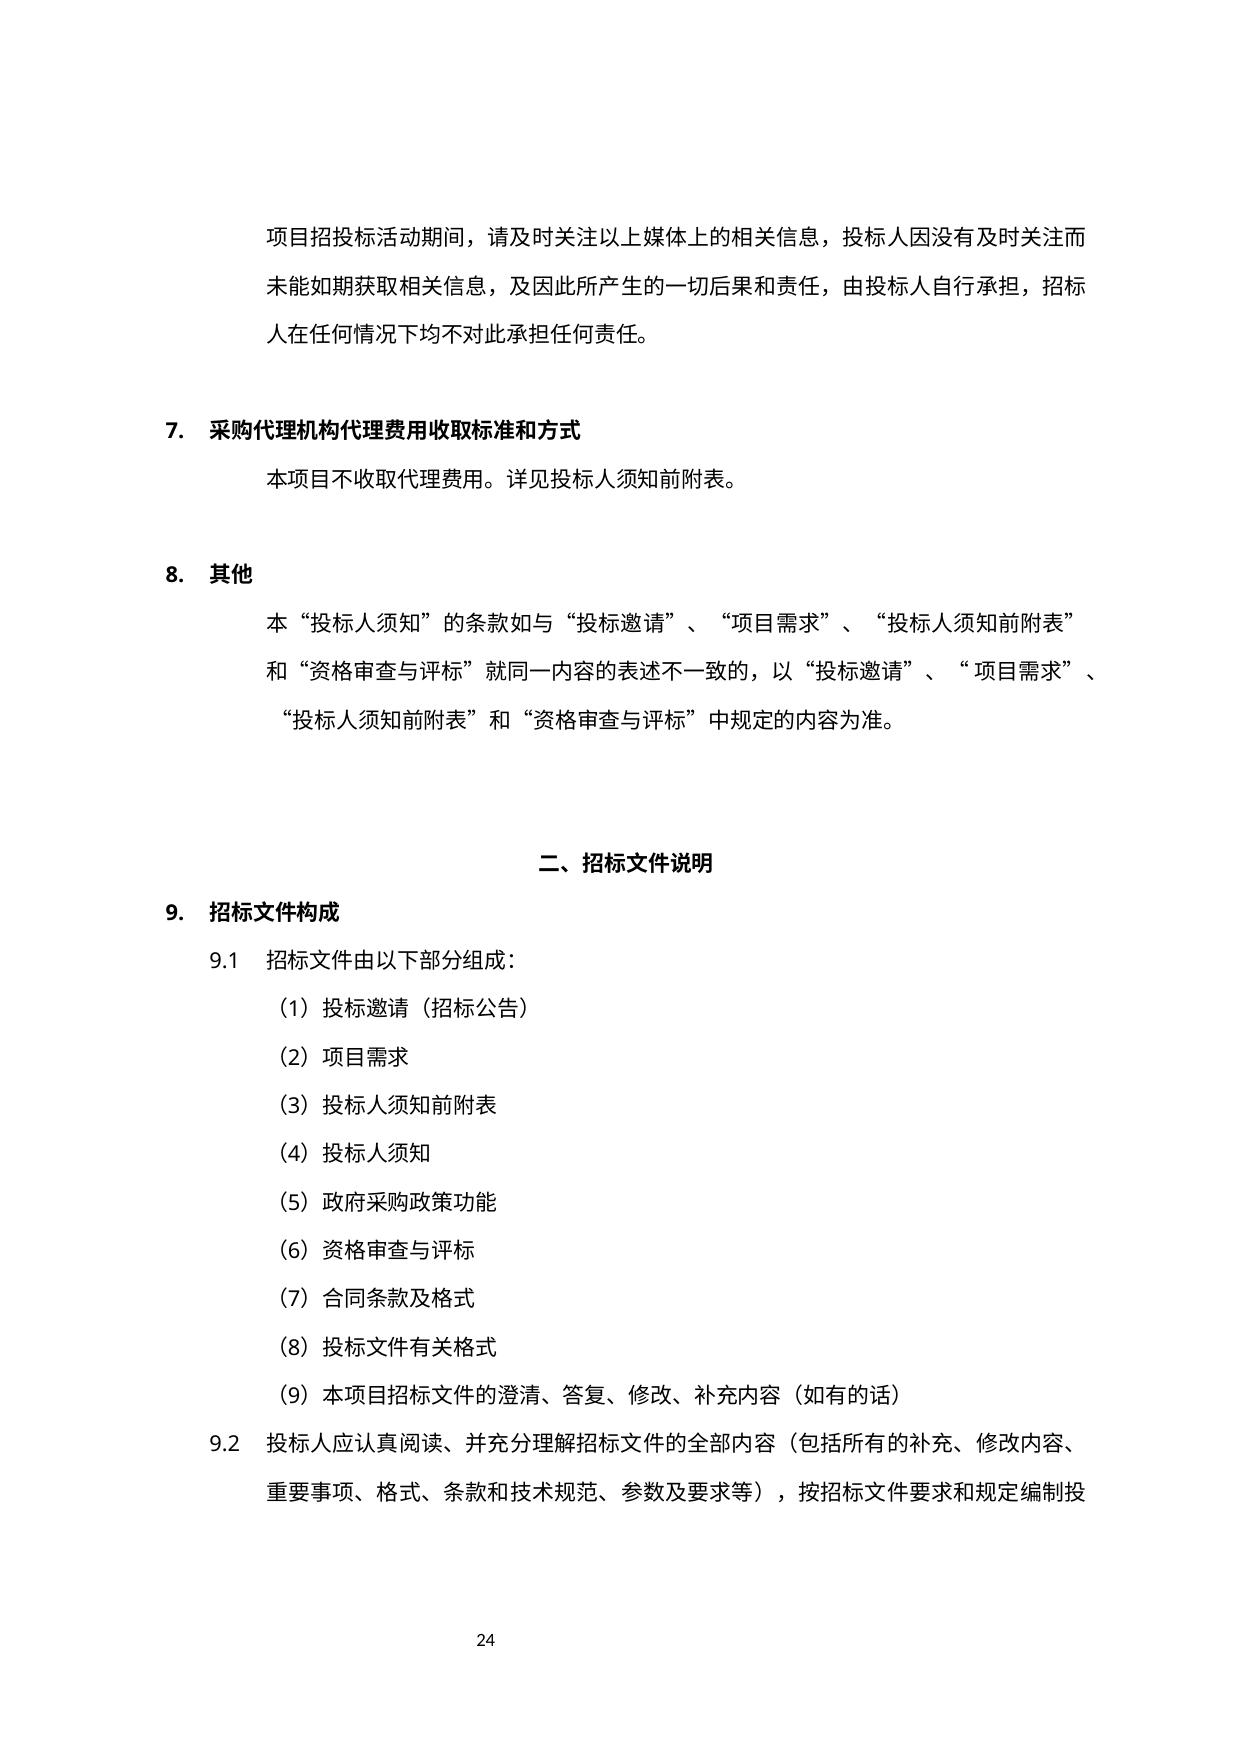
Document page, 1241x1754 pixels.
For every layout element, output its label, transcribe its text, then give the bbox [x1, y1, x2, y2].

list 其他 [165, 557, 1087, 589]
text （4）投标人须知 [266, 1136, 1087, 1168]
text （5）政府采购政策功能 [266, 1184, 1087, 1217]
text （8）投标文件有关格式 [266, 1329, 1087, 1362]
text （7）合同条款及格式 [266, 1281, 1087, 1313]
text 本“投标人须知”的条款如与“投标邀请”、“项目需求”、“投标人须知前附表”和“资格审查与评标”就同一内容的表述不一致的，以“投标邀请”、“ 项目需求”、 “投标人须知前附表”和“资格审查与评标”中规定的内容为准。 [266, 605, 1087, 735]
text （1）投标邀请（招标公告） [266, 991, 1087, 1023]
text （9）本项目招标文件的澄清、答复、修改、补充内容（如有的话） [266, 1377, 1087, 1410]
list 招标文件由以下部分组成： [209, 942, 1087, 975]
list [209, 1426, 1087, 1507]
text （3）投标人须知前附表 [266, 1087, 1087, 1120]
list 招标文件构成 [165, 894, 1087, 927]
text （6）资格审查与评标 [266, 1232, 1087, 1265]
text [266, 219, 1087, 349]
text （2）项目需求 [266, 1039, 1087, 1072]
list 本项目不收取代理费用。详见投标人须知前附表。 [266, 461, 1087, 494]
text 二、招标文件说明 [165, 846, 1087, 878]
list 采购代理机构代理费用收取标准和方式 [165, 413, 1087, 445]
